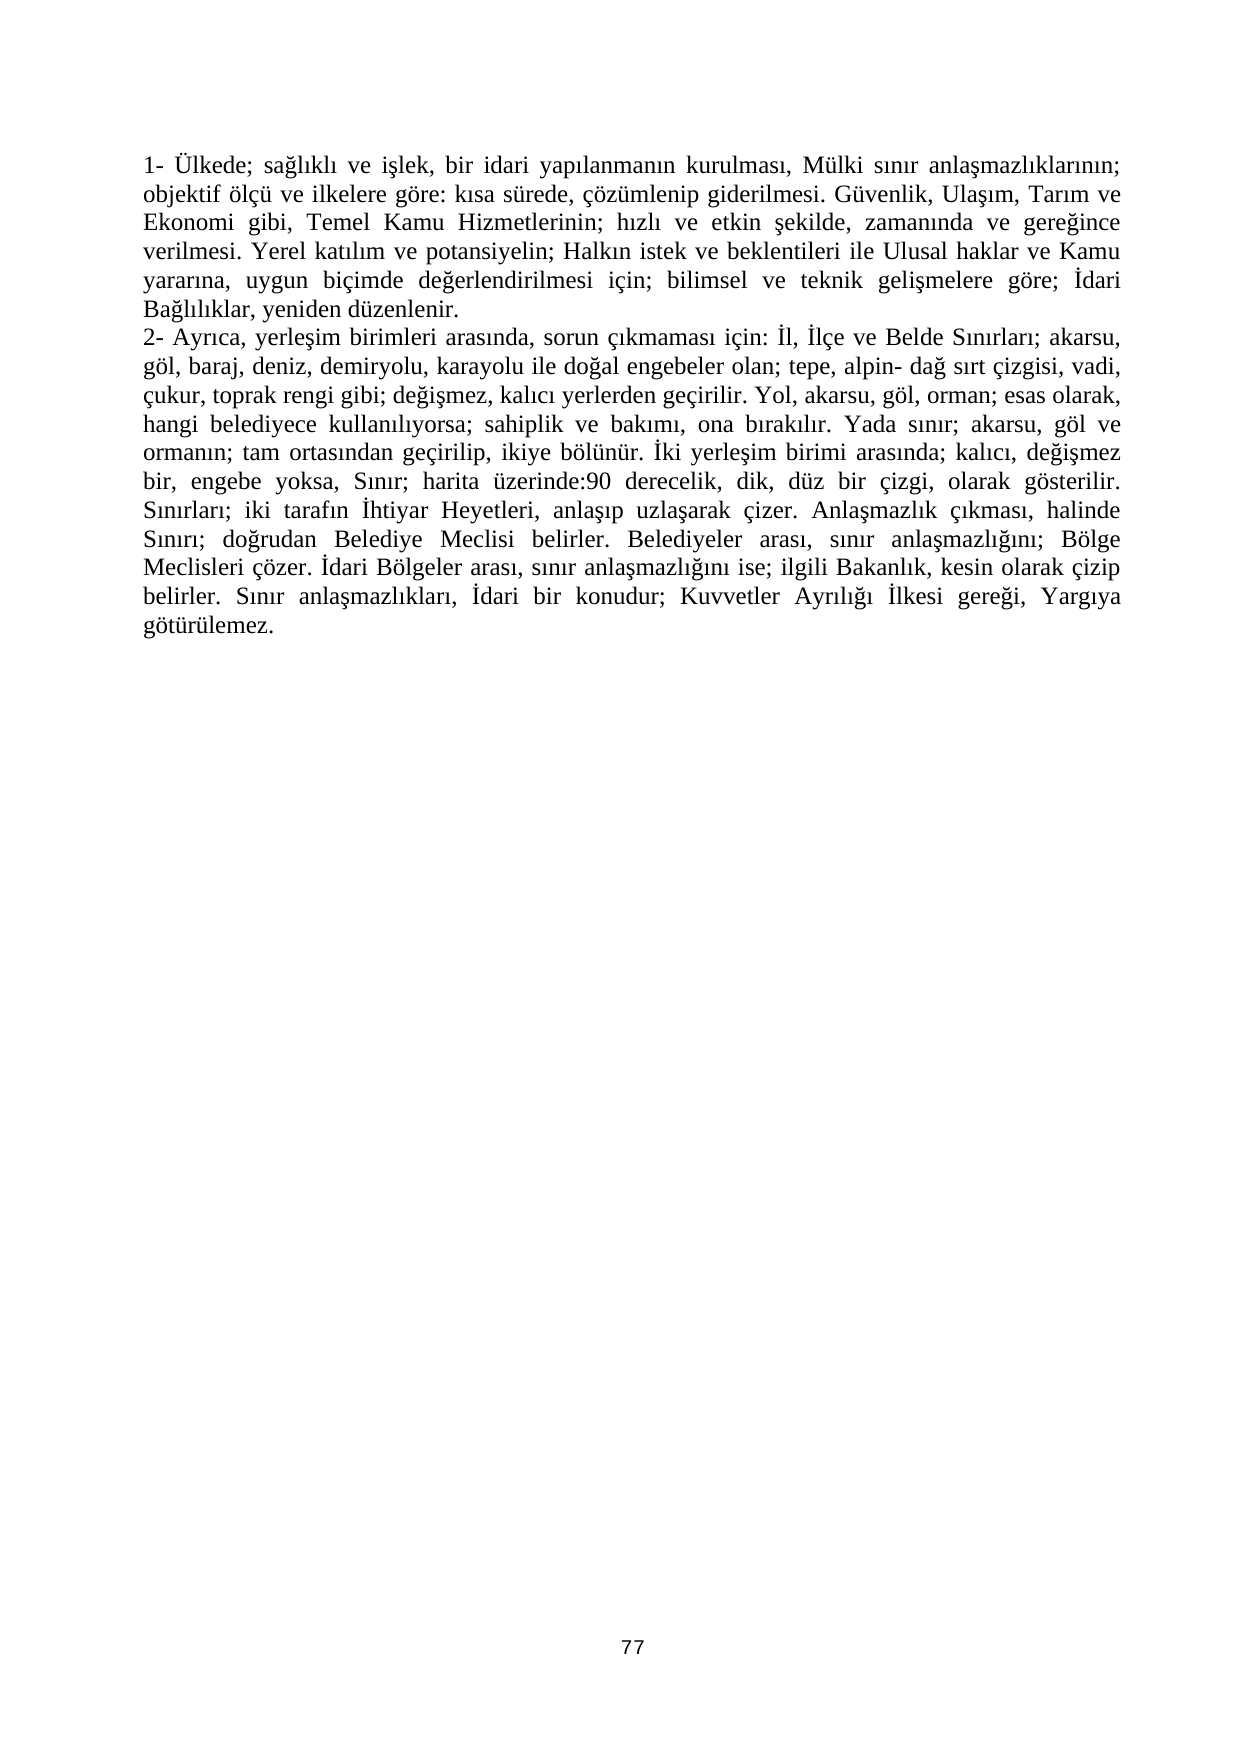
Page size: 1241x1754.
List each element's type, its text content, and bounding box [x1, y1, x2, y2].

text 2- Ayrıca, yerleşim birimleri arasında, sorun çıkmaması için: İl, İlçe ve Belde Sınırları; akarsu, göl, baraj, deniz, demiryolu, karayolu ile doğal engebeler olan; tepe, alpin- dağ sırt çizgisi, vadi, çukur, toprak rengi gibi; değişmez, kalıcı yerlerden geçirilir. Yol, akarsu, göl, orman; esas olarak, hangi belediyece kullanılıyorsa; sahiplik ve bakımı, ona bırakılır. Yada sınır; akarsu, göl ve ormanın; tam ortasından geçirilip, ikiye bölünür. İki yerleşim birimi arasında; kalıcı, değişmez bir, engebe yoksa, Sınır; harita üzerinde:90 derecelik, dik, düz bir çizgi, olarak gösterilir. Sınırları; iki tarafın İhtiyar Heyetleri, anlaşıp uzlaşarak çizer. Anlaşmazlık çıkması, halinde Sınırı; doğrudan Belediye Meclisi belirler. Belediyeler arası, sınır anlaşmazlığını; Bölge Meclisleri çözer. İdari Bölgeler arası, sınır anlaşmazlığını ise; ilgili Bakanlık, kesin olarak çizip belirler. Sınır anlaşmazlıkları, İdari bir konudur; Kuvvetler Ayrılığı İlkesi gereği, Yargıya götürülemez. [143, 322, 1122, 639]
text 1- Ülkede; sağlıklı ve işlek, bir idari yapılanmanın kurulması, Mülki sınır anlaşmazlıklarının; objektif ölçü ve ilkelere göre: kısa sürede, çözümlenip giderilmesi. Güvenlik, Ulaşım, Tarım ve Ekonomi gibi, Temel Kamu Hizmetlerinin; hızlı ve etkin şekilde, zamanında ve gereğince verilmesi. Yerel katılım ve potansiyelin; Halkın istek ve beklentileri ile Ulusal haklar ve Kamu yararına, uygun biçimde değerlendirilmesi için; bilimsel ve teknik gelişmelere göre; İdari Bağlılıklar, yeniden düzenlenir. [143, 150, 1122, 322]
